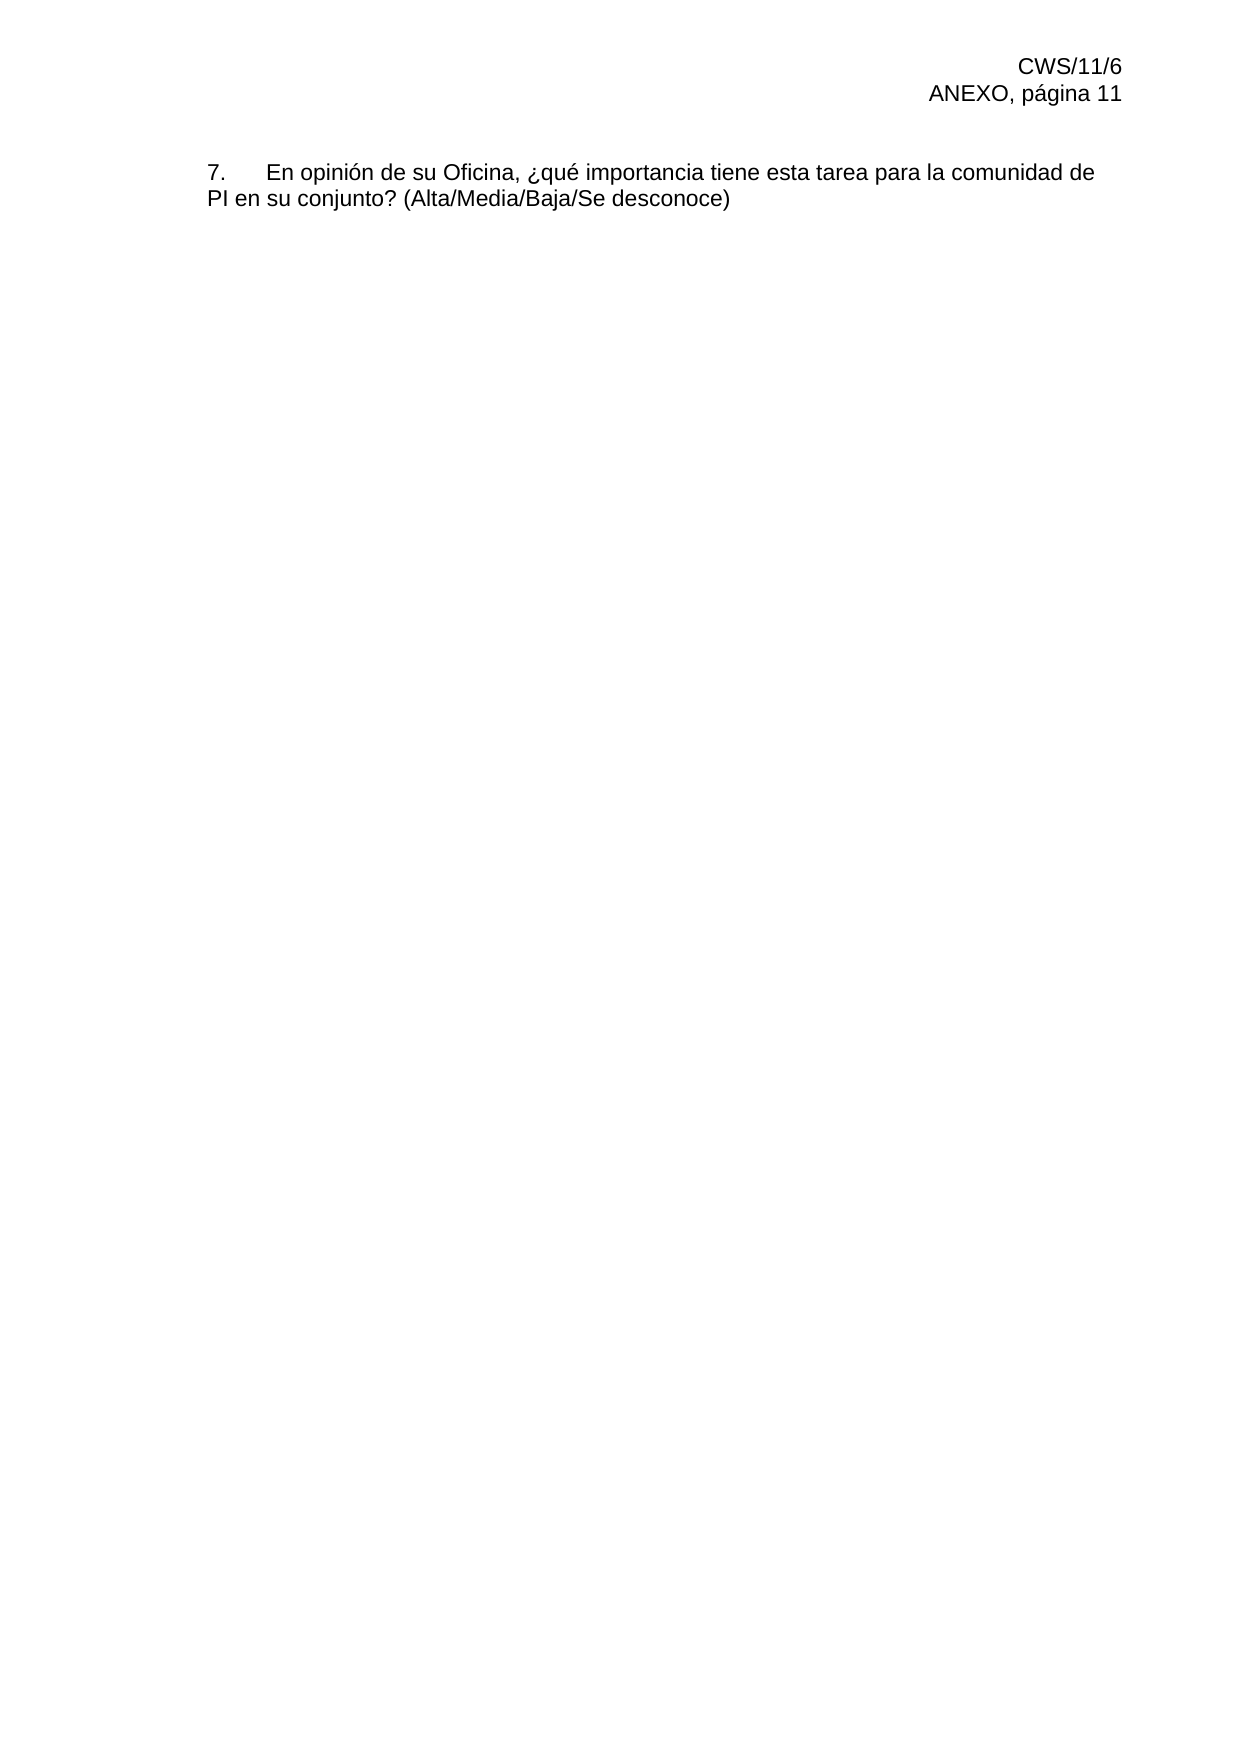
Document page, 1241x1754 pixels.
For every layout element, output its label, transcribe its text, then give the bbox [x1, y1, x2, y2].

text En opinión de su Oficina, ¿qué importancia tiene esta tarea para la comunidad de PI en su conjunto? (Alta/Media/Baja/Se desconoce) [207, 158, 1122, 211]
